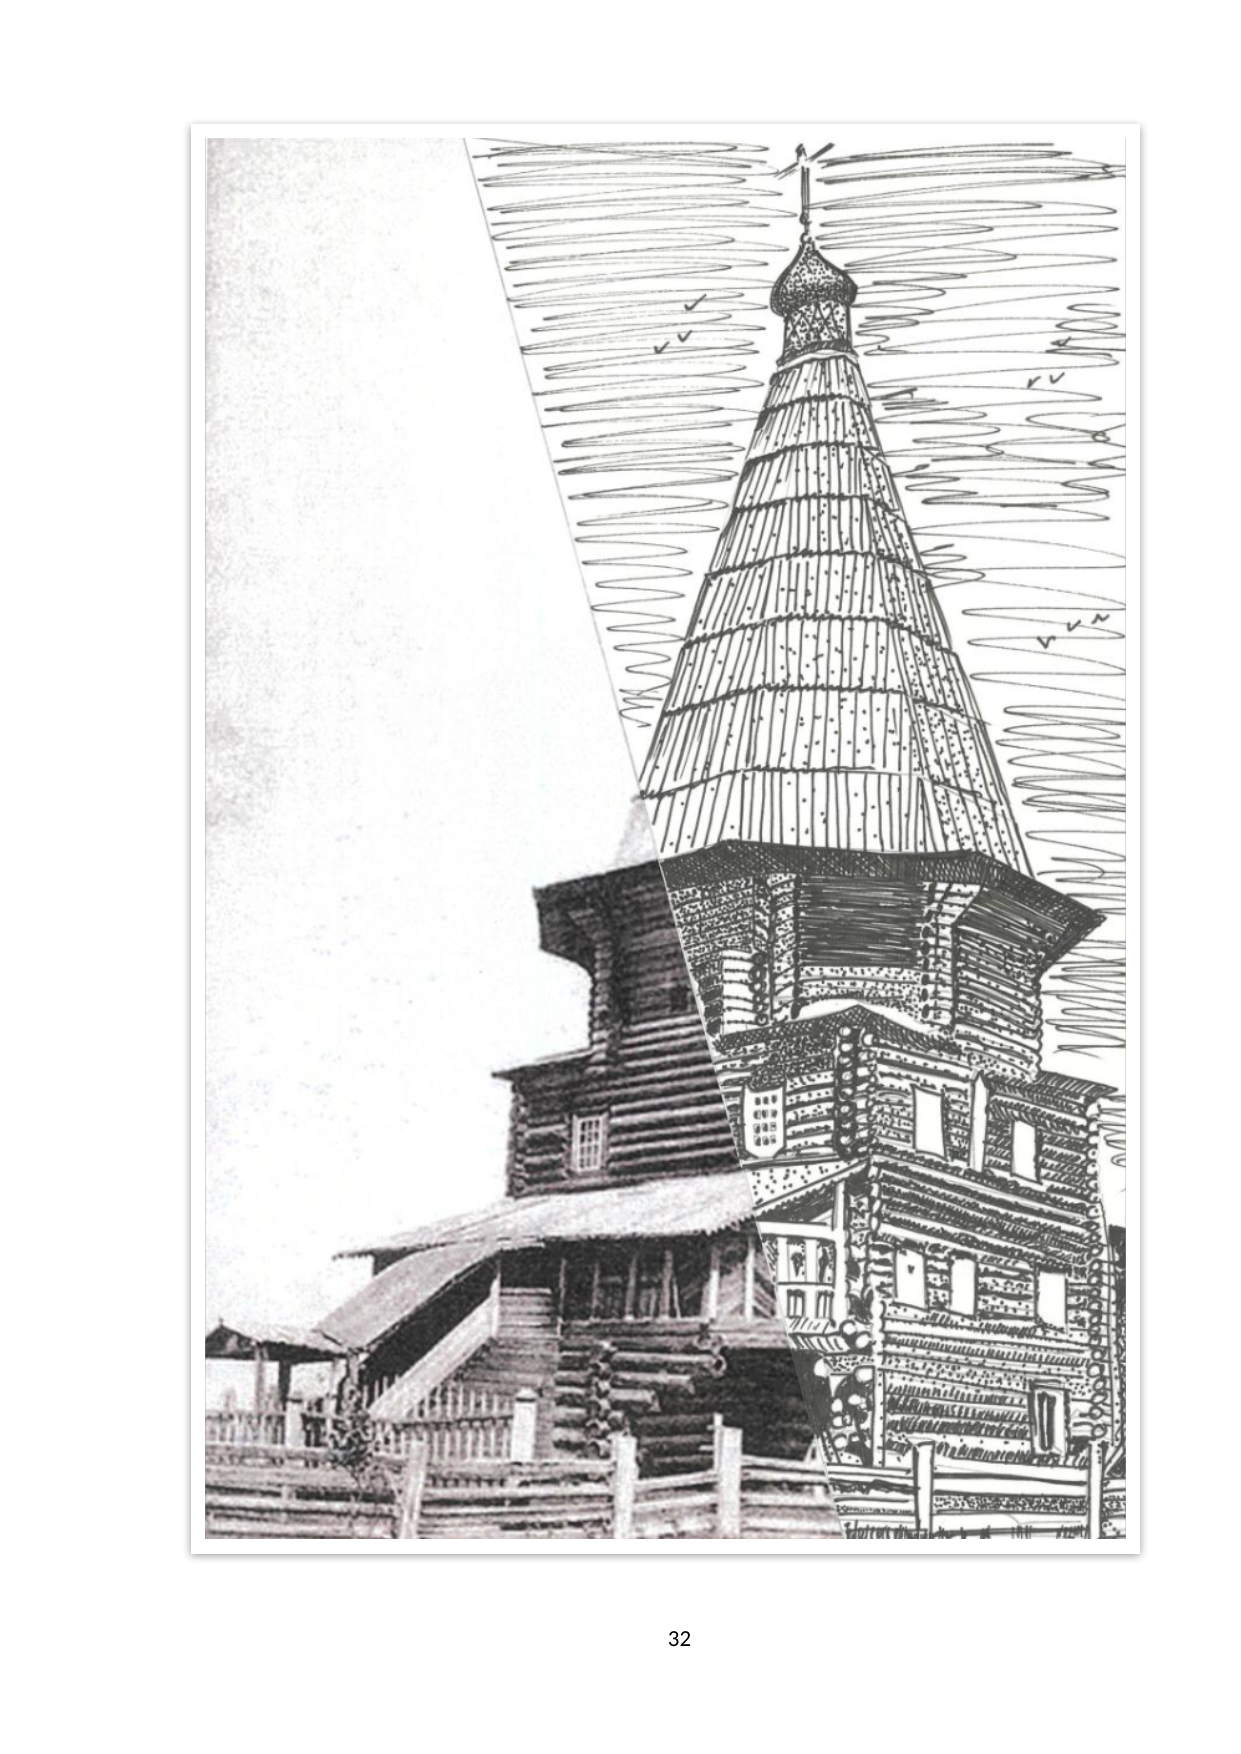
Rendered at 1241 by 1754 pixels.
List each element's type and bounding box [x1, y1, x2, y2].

picture [205, 138, 1126, 1539]
